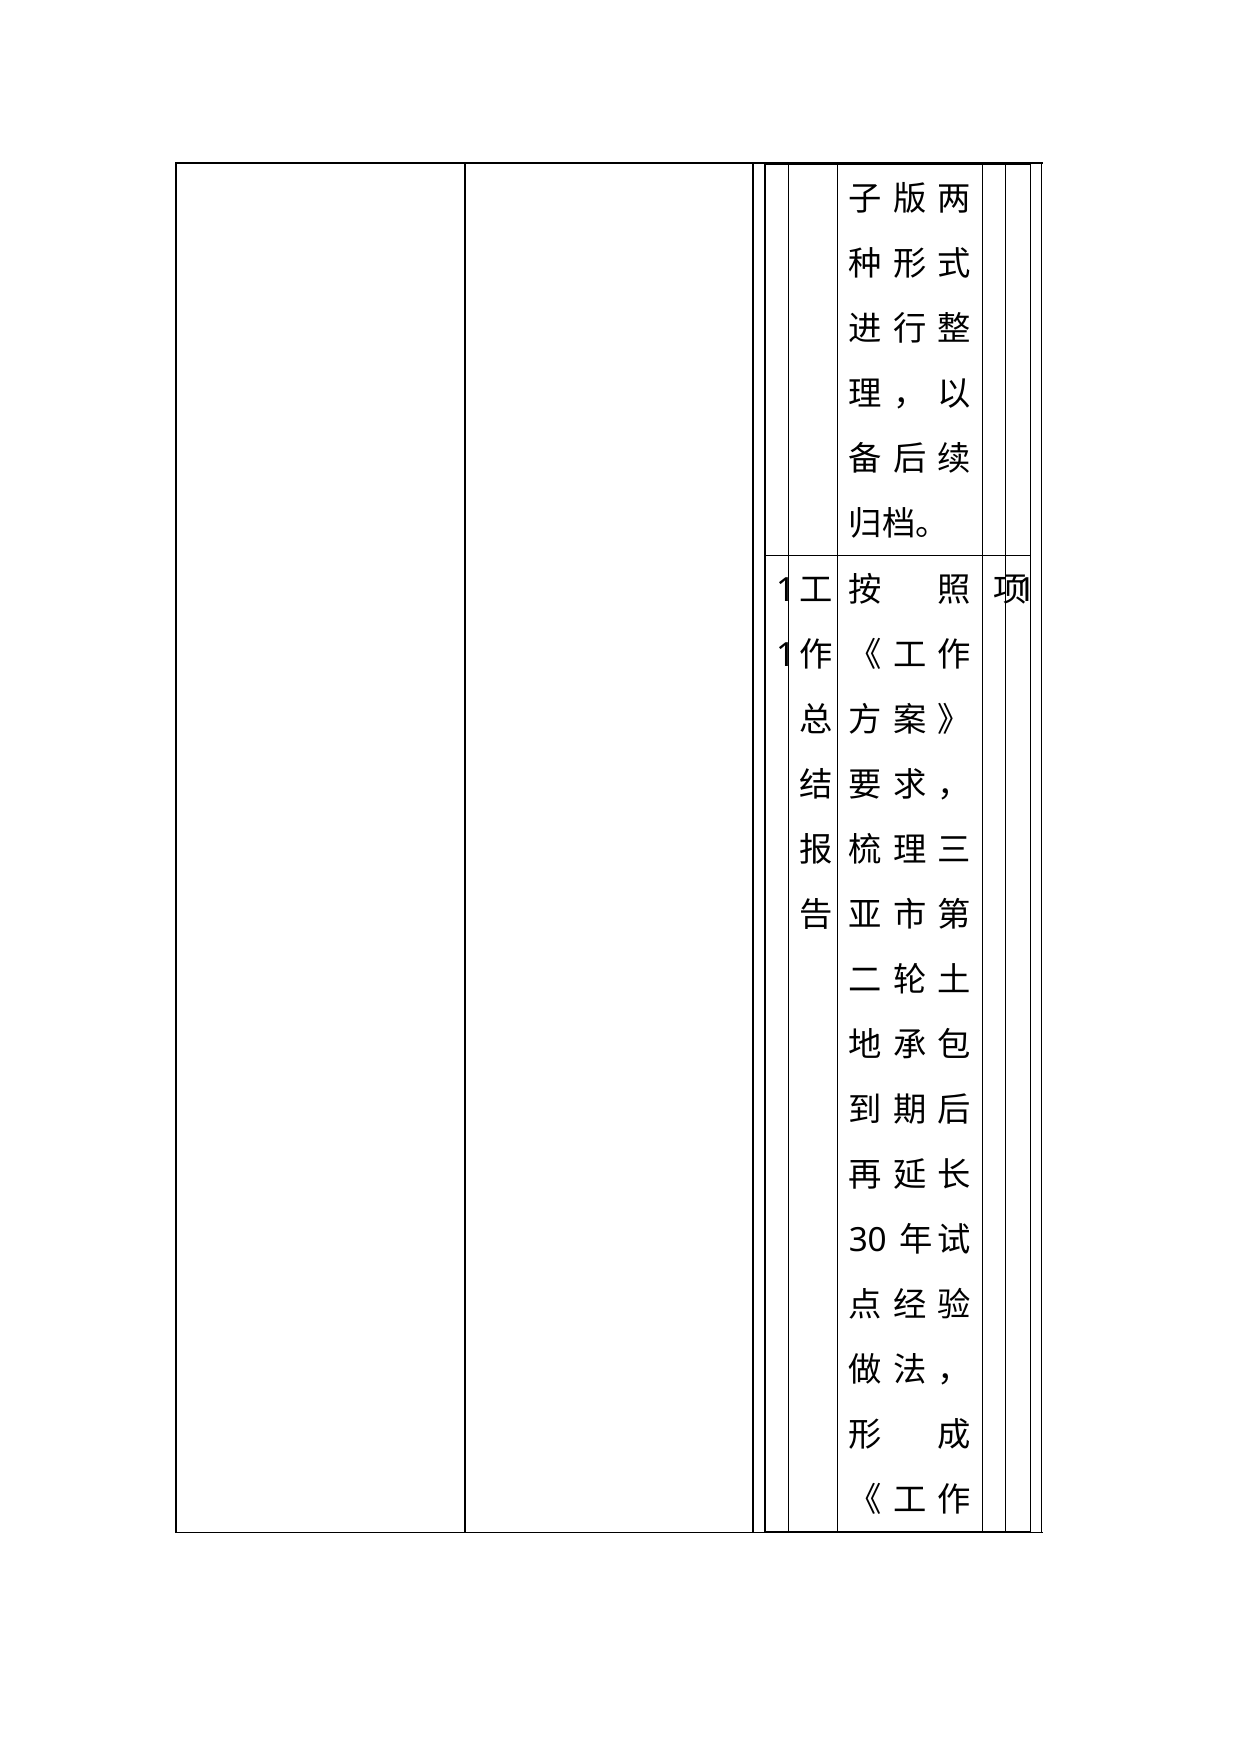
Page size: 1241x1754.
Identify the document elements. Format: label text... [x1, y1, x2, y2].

table_cell [838, 165, 982, 555]
table_cell [838, 556, 982, 1531]
table_cell 1 [177, 164, 464, 1532]
table_cell [766, 556, 788, 1531]
table_cell [1006, 165, 1030, 555]
table_cell [983, 165, 1005, 555]
table_cell [1031, 164, 1041, 1532]
table_cell [789, 165, 837, 555]
table_cell [1006, 556, 1030, 1531]
table_cell [754, 164, 764, 1532]
table_cell [466, 164, 752, 1532]
table_cell [789, 556, 837, 1531]
table_cell [983, 556, 1005, 1531]
table_cell [766, 165, 788, 555]
